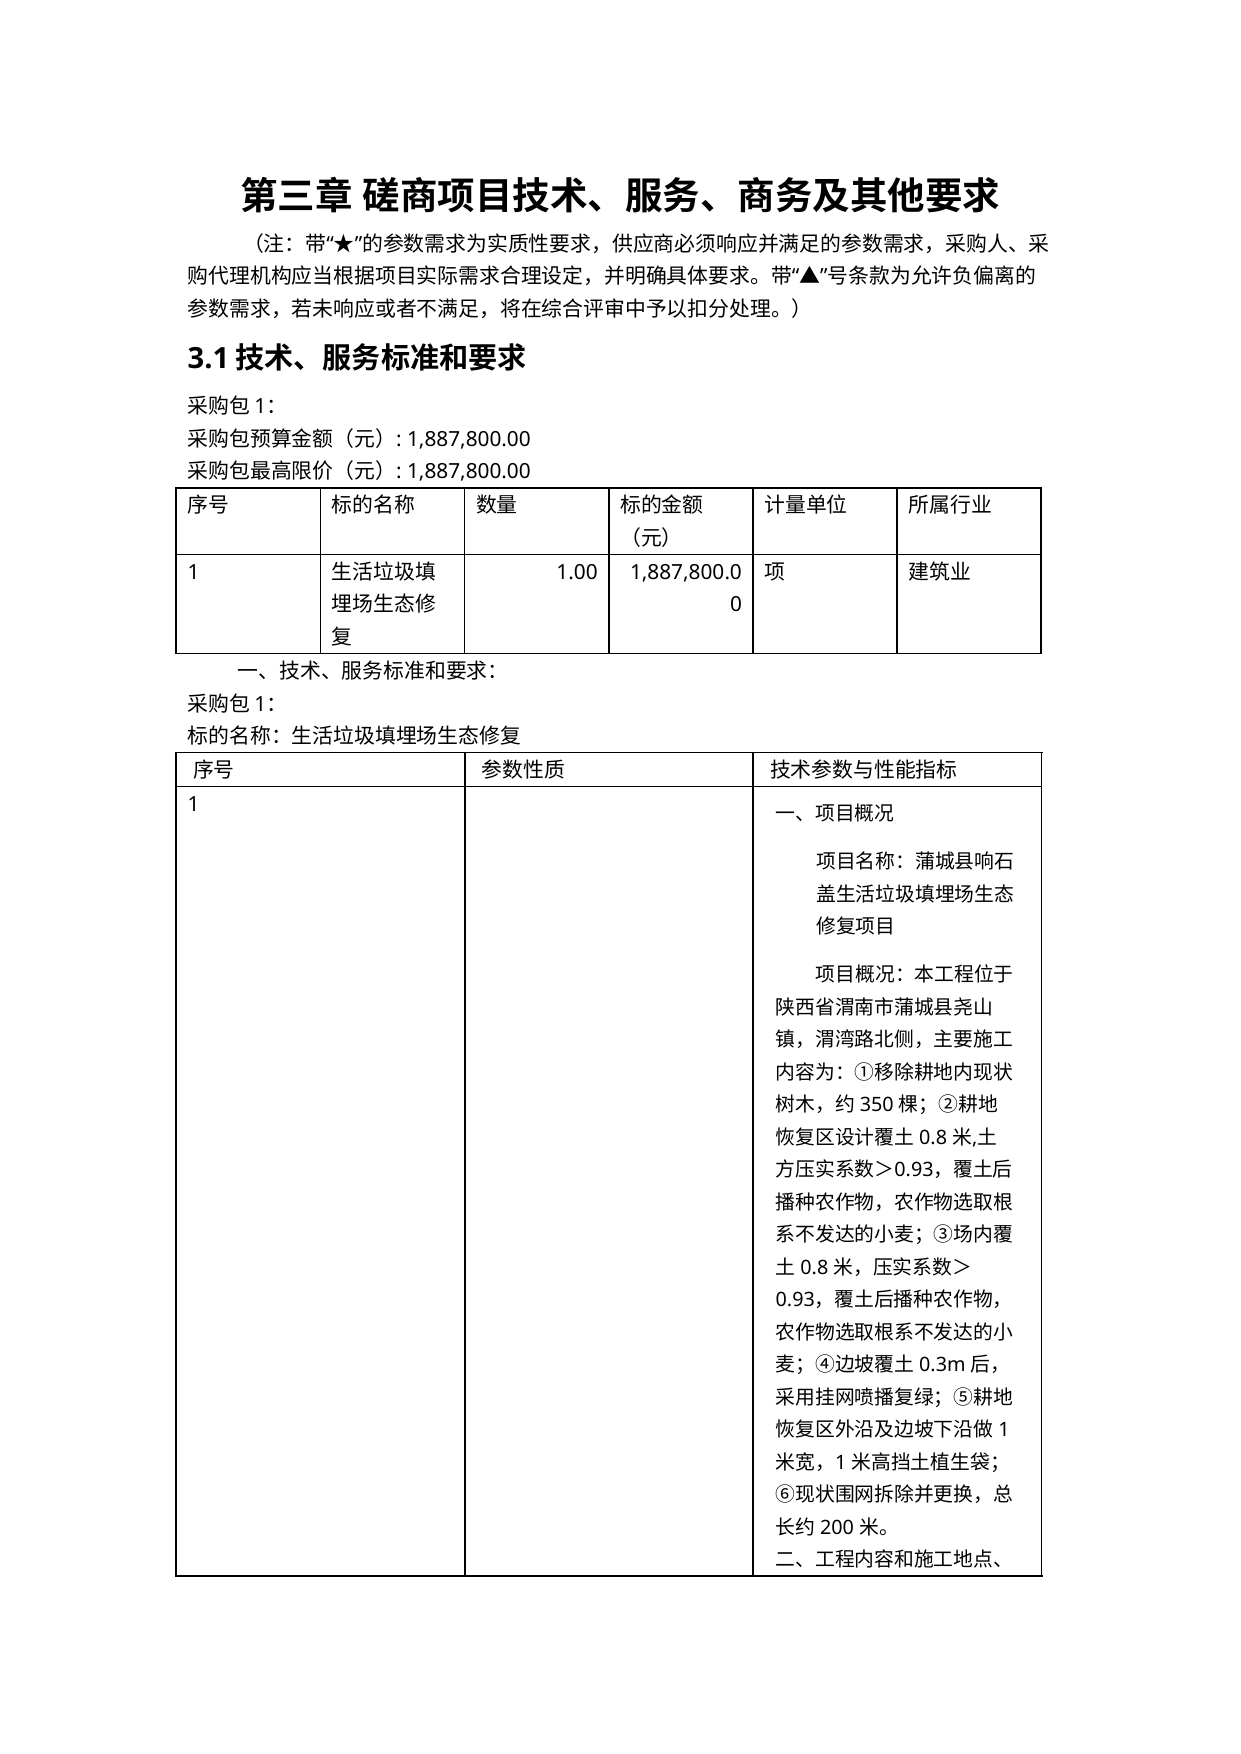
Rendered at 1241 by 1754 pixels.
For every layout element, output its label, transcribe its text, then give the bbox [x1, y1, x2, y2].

text 采购包最高限价（元）: 1,887,800.00 [187, 454, 1053, 487]
text 采购包1： [187, 389, 1053, 422]
text （注：带“★”的参数需求为实质性要求，供应商必须响应并满足的参数需求，采购人、采购代理机构应当根据项目实际需求合理设定，并明确具体要求。带“▲”号条款为允许负偏离的参数需求，若未响应或者不满足，将在综合评审中予以扣分处理。） [187, 227, 1053, 324]
table_cell 1 [177, 555, 320, 653]
text 标的名称：生活垃圾填埋场生态修复 [187, 719, 1053, 752]
table_cell 1 [177, 787, 464, 1575]
table_header 参数性质 [466, 753, 752, 786]
text 一、技术、服务标准和要求： [187, 654, 1053, 687]
table_header 计量单位 [754, 489, 896, 553]
text 采购包1： [187, 687, 1053, 719]
table_header 序号 [177, 489, 320, 553]
table_header 序号 [177, 753, 464, 786]
text 3.1技术、服务标准和要求 [187, 324, 1053, 389]
table_cell 1,887,800.00 [610, 555, 752, 653]
table_cell 建筑业 [898, 555, 1040, 653]
text 采购包预算金额（元）: 1,887,800.00 [187, 422, 1053, 454]
table_header 技术参数与性能指标 [754, 753, 1041, 786]
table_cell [754, 787, 1041, 1575]
table_cell 1.00 [465, 555, 608, 653]
table_header 标的名称 [321, 489, 464, 553]
table_cell 项 [754, 555, 896, 653]
table_header 标的金额 （元） [610, 489, 752, 553]
table_header 所属行业 [898, 489, 1040, 553]
table_cell 生活垃圾填埋场生态修复 [321, 555, 464, 653]
table_header 数量 [465, 489, 608, 553]
table_cell [466, 787, 752, 1575]
text 第三章 磋商项目技术、服务、商务及其他要求 [187, 162, 1053, 227]
